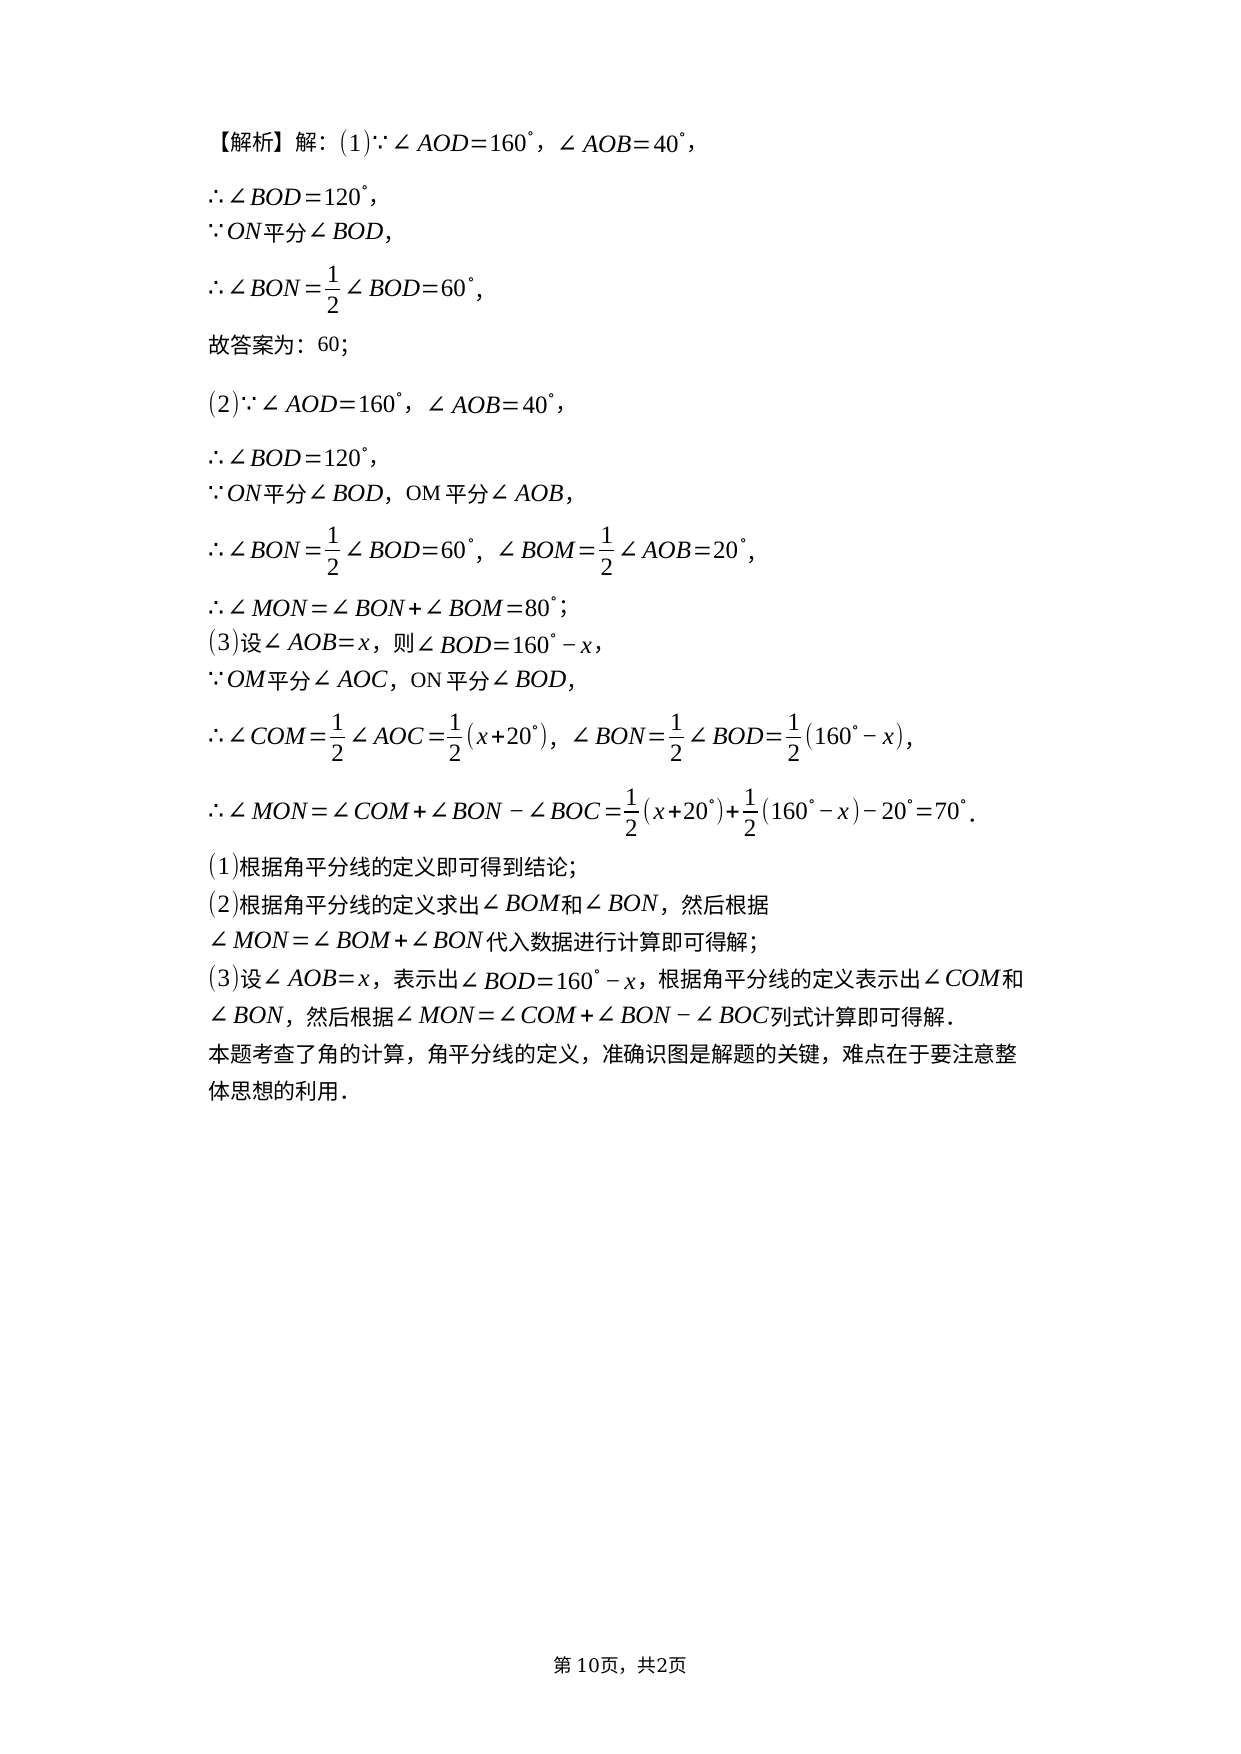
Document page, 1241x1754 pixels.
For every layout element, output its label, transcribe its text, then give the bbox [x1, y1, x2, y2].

list 【解析】解：，， ， 平分， ， 故答案为：60； ，， ， 平分，OM平分， ，， ； 设，则， 平分，ON平分， ，， ． 根据角平分线的定义即可得到结论； 根据角平分线的定义求出和，然后根据代入数据进行计算即可得解； 设，表示出，根据角平分线的定义表示出和，然后根据列式计算即可得解． 本题考查了角的计算，角平分线的定义，准确识图是解题的关键，难点在于要注意整体思想的利用． [208, 108, 1032, 1143]
